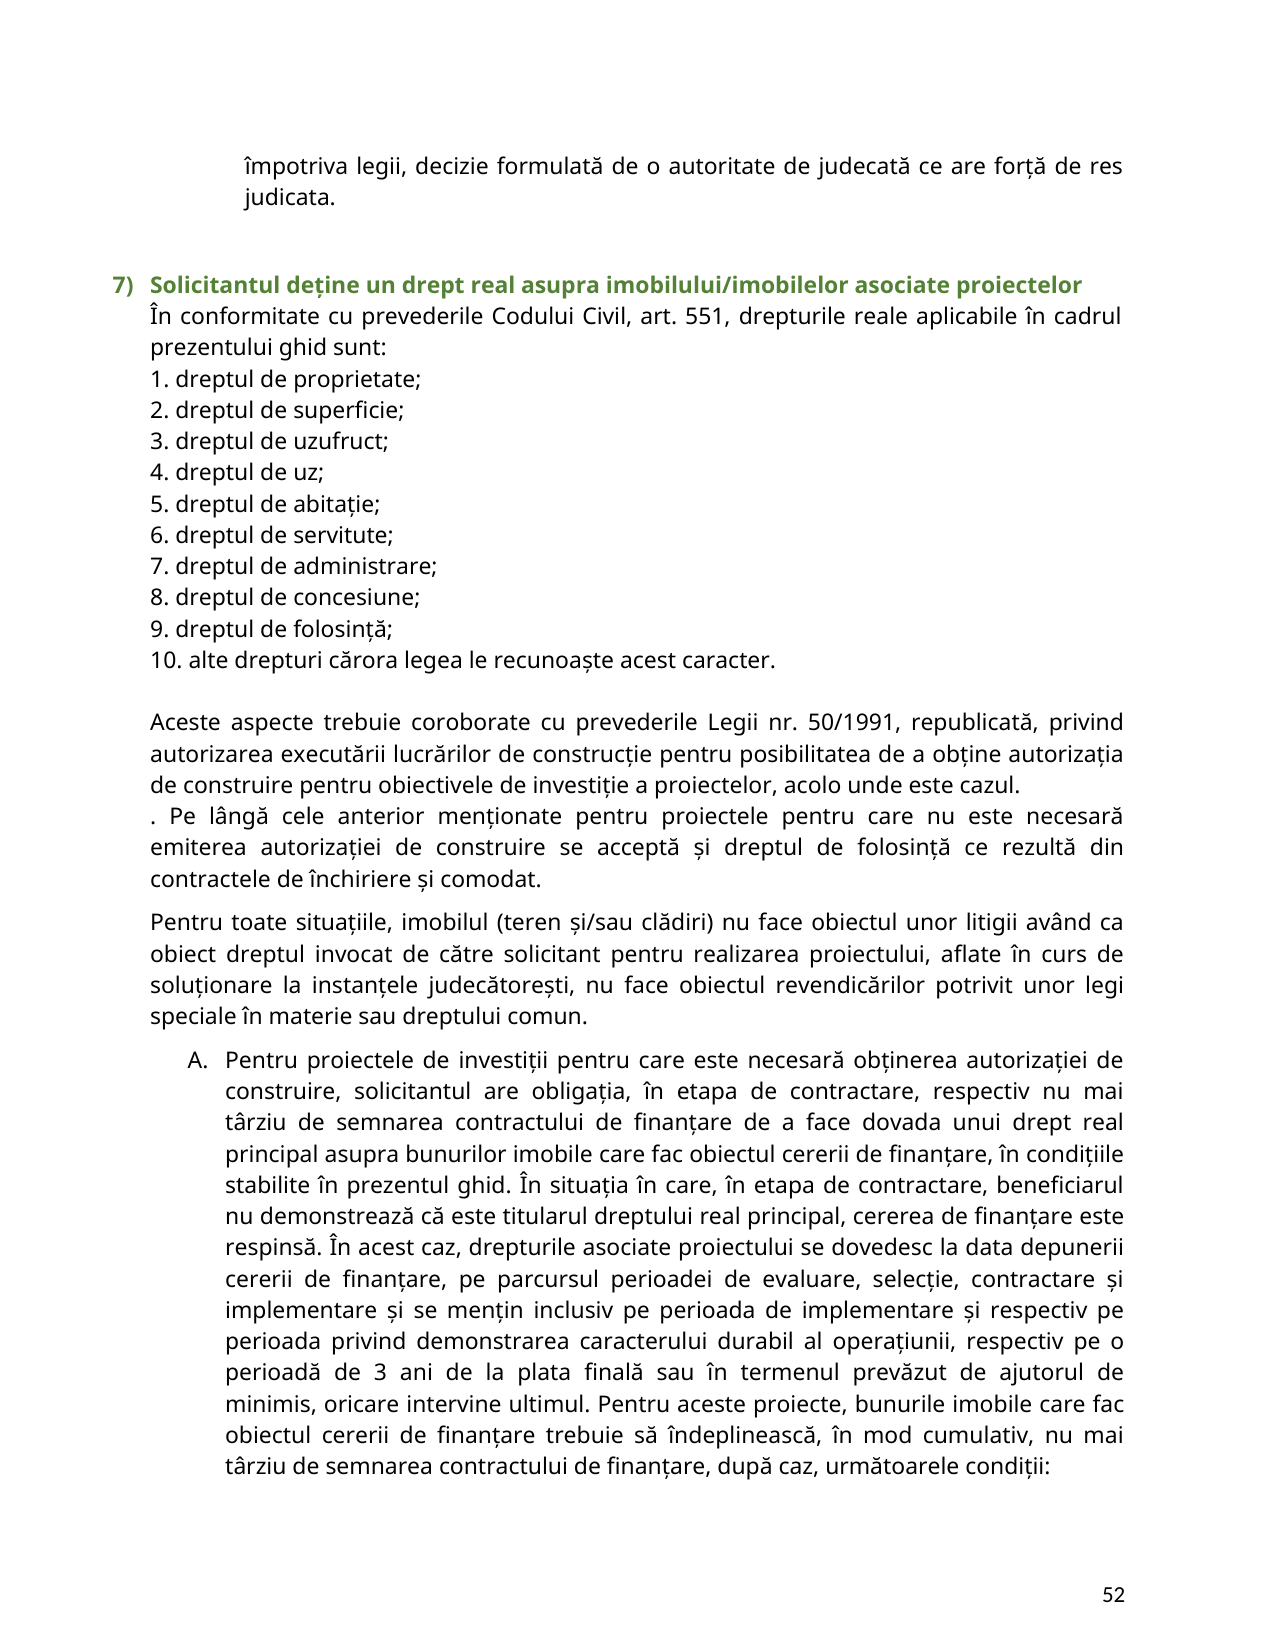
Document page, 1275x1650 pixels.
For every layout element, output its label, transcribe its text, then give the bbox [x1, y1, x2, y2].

list În conformitate cu prevederile Codului Civil, art. 551, drepturile reale aplicabile în cadrul prezentului ghid sunt: [150, 300, 1123, 362]
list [197, 150, 1125, 212]
text 4. dreptul de uz; [150, 456, 1125, 487]
list Pentru proiectele de investiții pentru care este necesară obținerea autorizației de construire, solicitantul are obligația, în etapa de contractare, respectiv nu mai târziu de semnarea contractului de finanțare de a face dovada unui drept real principal asupra bunurilor imobile care fac obiectul cererii de finanțare, în condițiile stabilite în prezentul ghid. În situația în care, în etapa de contractare, beneficiarul nu demonstrează că este titularul dreptului real principal, cererea de finanțare este respinsă. În acest caz, drepturile asociate proiectului se dovedesc la data depunerii cererii de finanțare, pe parcursul perioadei de evaluare, selecție, contractare și implementare și se mențin inclusiv pe perioada de implementare și respectiv pe perioada privind demonstrarea caracterului durabil al operațiunii, respectiv pe o perioadă de 3 ani de la plata finală sau în termenul prevăzut de ajutorul de minimis, oricare intervine ultimul. Pentru aceste proiecte, bunurile imobile care fac obiectul cererii de finanțare trebuie să îndeplinească, în mod cumulativ, nu mai târziu de semnarea contractului de finanțare, după caz, următoarele condiții: [187, 1044, 1125, 1481]
text 6. dreptul de servitute; [150, 519, 1125, 550]
text 9. dreptul de folosință; [150, 612, 1125, 644]
text 3. dreptul de uzufruct; [150, 425, 1125, 456]
text Aceste aspecte trebuie coroborate cu prevederile Legii nr. 50/1991, republicată, privind autorizarea executării lucrărilor de construcție pentru posibilitatea de a obține autorizația de construire pentru obiectivele de investiție a proiectelor, acolo unde este cazul. [150, 706, 1125, 800]
text . Pe lângă cele anterior menționate pentru proiectele pentru care nu este necesară emiterea autorizației de construire se acceptă și dreptul de folosință ce rezultă din contractele de închiriere și comodat. [150, 800, 1125, 894]
text 8. dreptul de concesiune; [150, 581, 1125, 612]
text 10. alte drepturi cărora legea le recunoaște acest caracter. [150, 644, 1125, 675]
text Pentru toate situațiile, imobilul (teren și/sau clădiri) nu face obiectul unor litigii având ca obiect dreptul invocat de către solicitant pentru realizarea proiectului, aflate în curs de soluționare la instanțele judecătorești, nu face obiectul revendicărilor potrivit unor legi speciale în materie sau dreptului comun. [150, 906, 1125, 1031]
text 1. dreptul de proprietate; [150, 362, 1125, 394]
text 7. dreptul de administrare; [150, 550, 1125, 581]
list Solicitantul deține un drept real asupra imobilului/imobilelor asociate proiectelor [112, 269, 1123, 300]
text 2. dreptul de superficie; [150, 394, 1125, 425]
text 5. dreptul de abitație; [150, 487, 1125, 519]
